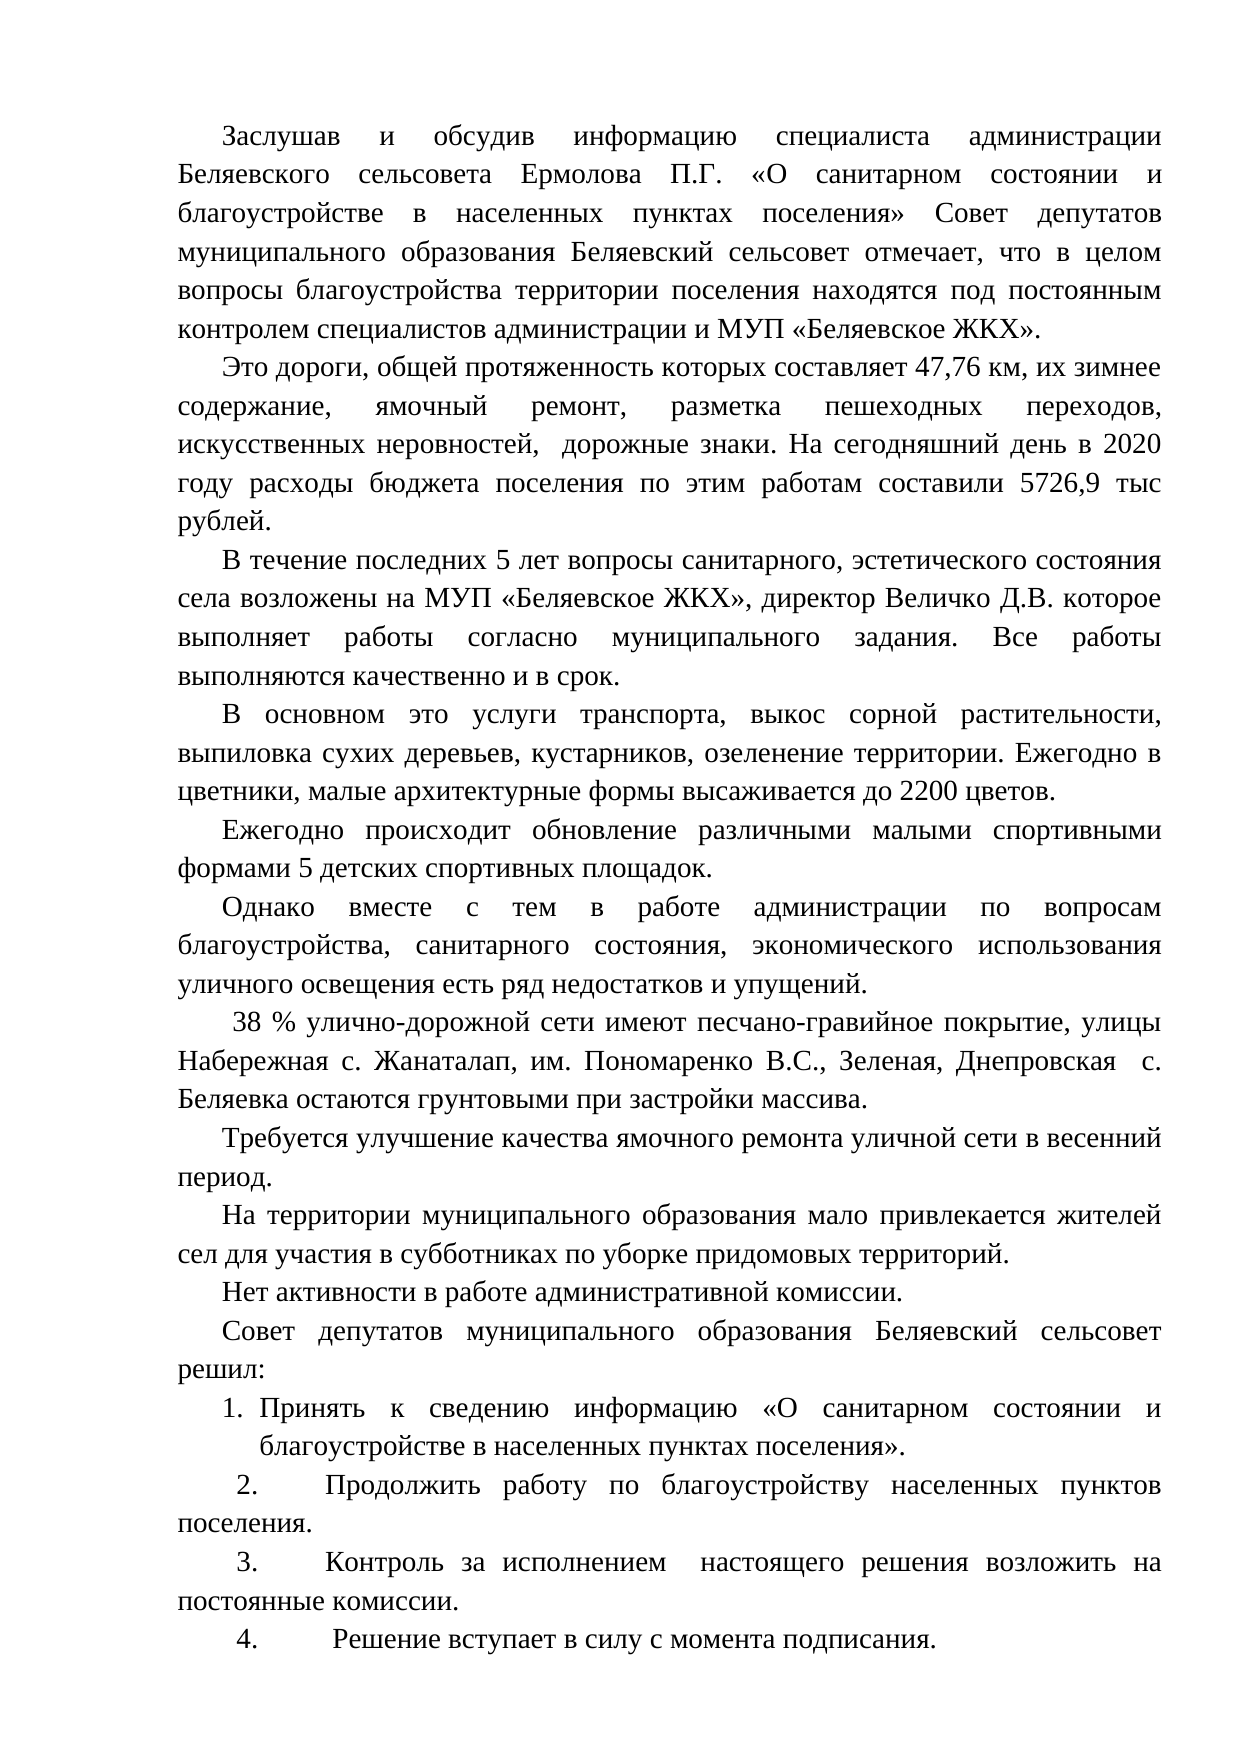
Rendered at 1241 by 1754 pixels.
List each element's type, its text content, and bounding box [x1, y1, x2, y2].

text Требуется улучшение качества ямочного ремонта уличной сети в весенний период. [177, 1120, 1162, 1192]
text В основном это услуги транспорта, выкос сорной растительности, выпиловка сухих деревьев, кустарников, озеленение территории. Ежегодно в цветники, малые архитектурные формы высаживается до 2200 цветов. [177, 696, 1162, 807]
text 38 % улично-дорожной сети имеют песчано-гравийное покрытие, улицы Набережная с. Жанаталап, им. Пономаренко В.С., Зеленая, Днепровская с. Беляевка остаются грунтовыми при застройки массива. [177, 1004, 1162, 1115]
list Решение вступает в силу с момента подписания. [177, 1621, 1162, 1655]
list Принять к сведению информацию «О санитарном состоянии и благоустройстве в населенных пунктах поселения». [222, 1390, 1162, 1462]
list Контроль за исполнением настоящего решения возложить на постоянные комиссии. [177, 1544, 1162, 1616]
text Заслушав и обсудив информацию специалиста администрации Беляевского сельсовета Ермолова П.Г. «О санитарном состоянии и благоустройстве в населенных пунктах поселения» Совет депутатов муниципального образования Беляевский сельсовет отмечает, что в целом вопросы благоустройства территории поселения находятся под постоянным контролем специалистов администрации и МУП «Беляевское ЖКХ». [177, 118, 1162, 344]
text Ежегодно происходит обновление различными малыми спортивными формами 5 детских спортивных площадок. [177, 812, 1162, 884]
text Нет активности в работе административной комиссии. [177, 1274, 1162, 1308]
list Продолжить работу по благоустройству населенных пунктов поселения. [177, 1467, 1162, 1539]
text Это дороги, общей протяженность которых составляет 47,76 км, их зимнее содержание, ямочный ремонт, разметка пешеходных переходов, искусственных неровностей, дорожные знаки. На сегодняшний день в 2020 году расходы бюджета поселения по этим работам составили 5726,9 тыс рублей. [177, 349, 1162, 537]
text Совет депутатов муниципального образования Беляевский сельсовет решил: [177, 1313, 1162, 1385]
text В течение последних 5 лет вопросы санитарного, эстетического состояния села возложены на МУП «Беляевское ЖКХ», директор Величко Д.В. которое выполняет работы согласно муниципального задания. Все работы выполняются качественно и в срок. [177, 542, 1162, 691]
text На территории муниципального образования мало привлекается жителей сел для участия в субботниках по уборке придомовых территорий. [177, 1197, 1162, 1269]
text Однако вместе с тем в работе администрации по вопросам благоустройства, санитарного состояния, экономического использования уличного освещения есть ряд недостатков и упущений. [177, 889, 1162, 999]
